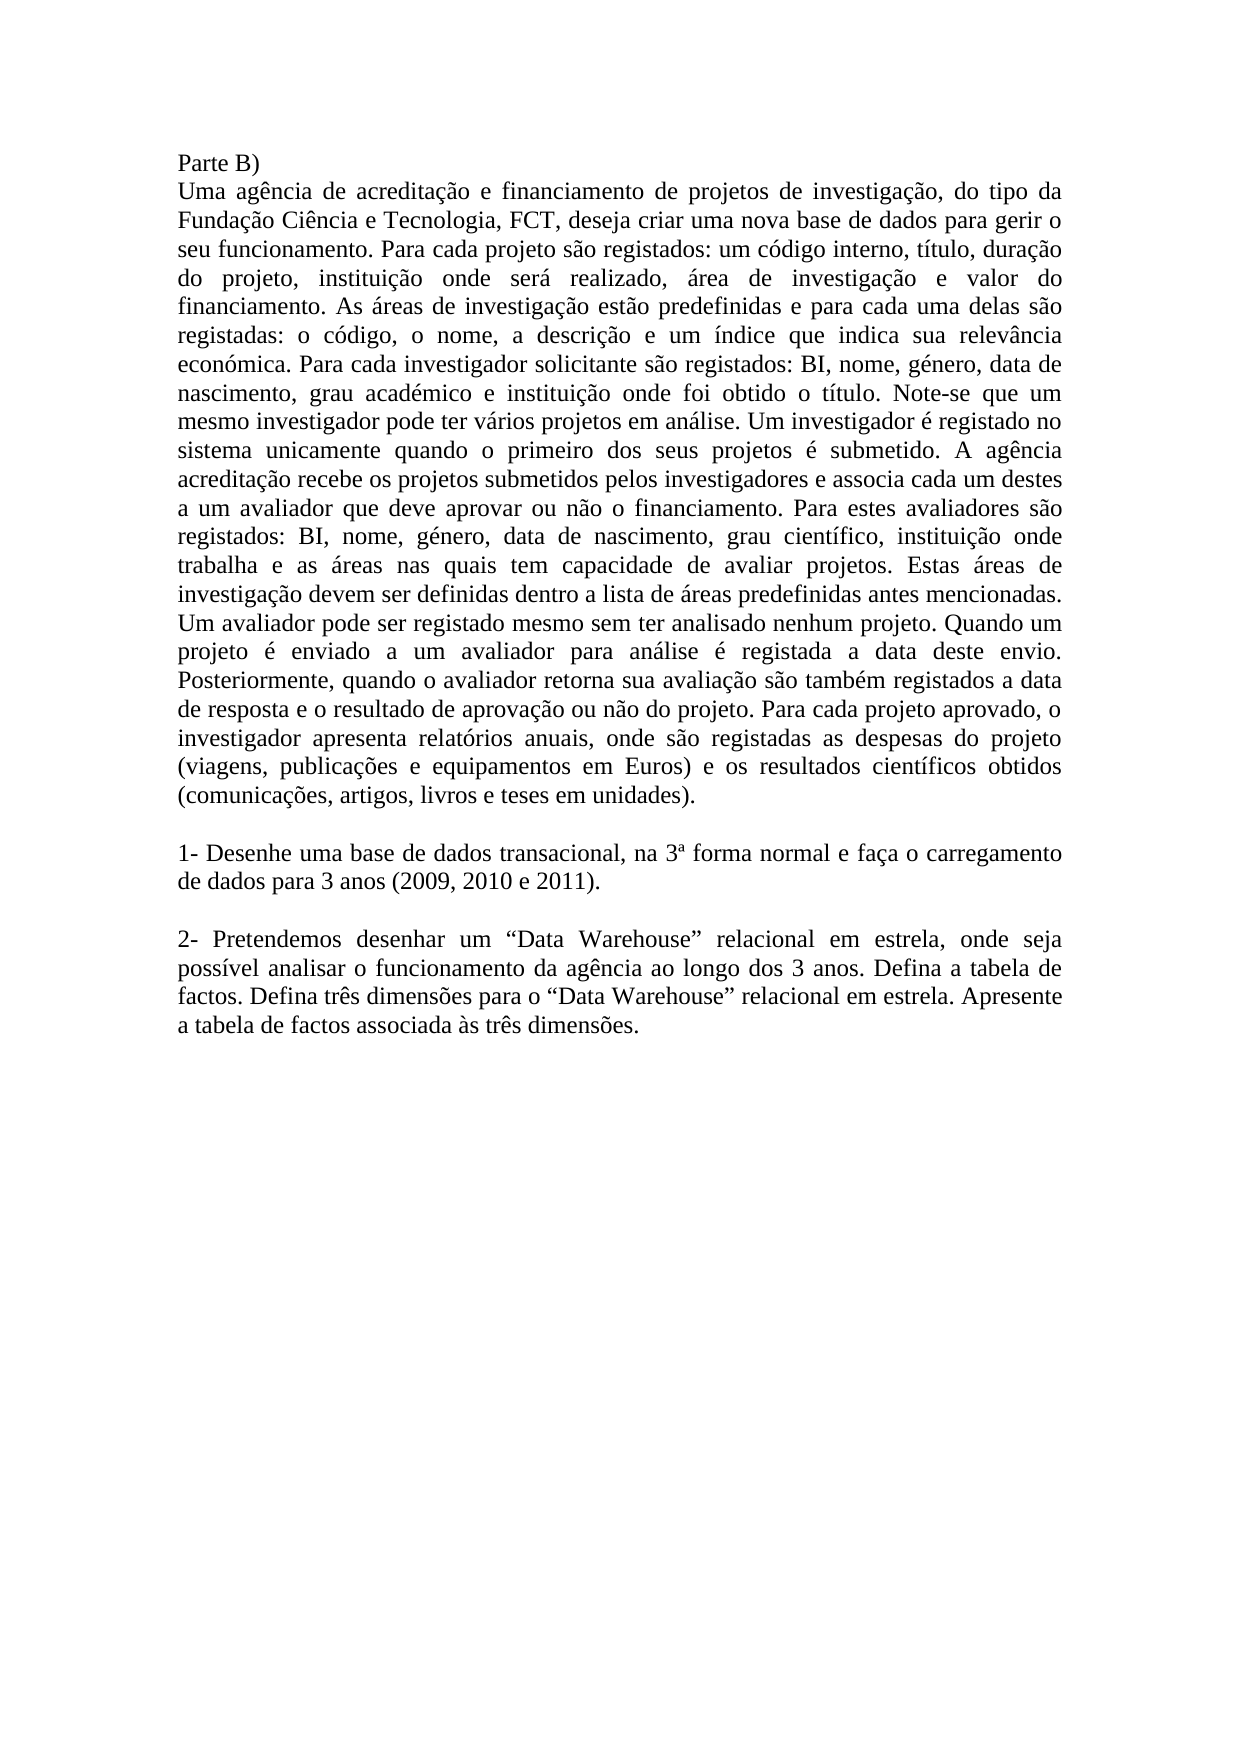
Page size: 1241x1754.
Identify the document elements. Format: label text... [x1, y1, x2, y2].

text Uma agência de acreditação e financiamento de projetos de investigação, do tipo da Fundação Ciência e Tecnologia, FCT, deseja criar uma nova base de dados para gerir o seu funcionamento. Para cada projeto são registados: um código interno, título, duração do projeto, instituição onde será realizado, área de investigação e valor do financiamento. As áreas de investigação estão predefinidas e para cada uma delas são registadas: o código, o nome, a descrição e um índice que indica sua relevância económica. Para cada investigador solicitante são registados: BI, nome, género, data de nascimento, grau académico e instituição onde foi obtido o título. Note-se que um mesmo investigador pode ter vários projetos em análise. Um investigador é registado no sistema unicamente quando o primeiro dos seus projetos é submetido. A agência acreditação recebe os projetos submetidos pelos investigadores e associa cada um destes a um avaliador que deve aprovar ou não o financiamento. Para estes avaliadores são registados: BI, nome, género, data de nascimento, grau científico, instituição onde trabalha e as áreas nas quais tem capacidade de avaliar projetos. Estas áreas de investigação devem ser definidas dentro a lista de áreas predefinidas antes mencionadas. Um avaliador pode ser registado mesmo sem ter analisado nenhum projeto. Quando um projeto é enviado a um avaliador para análise é registada a data deste envio. Posteriormente, quando o avaliador retorna sua avaliação são também registados a data de resposta e o resultado de aprovação ou não do projeto. Para cada projeto aprovado, o investigador apresenta relatórios anuais, onde são registadas as despesas do projeto (viagens, publicações e equipamentos em Euros) e os resultados científicos obtidos (comunicações, artigos, livros e teses em unidades). [177, 176, 1063, 809]
text 1- Desenhe uma base de dados transacional, na 3ª forma normal e faça o carregamento de dados para 3 anos (2009, 2010 e 2011). [177, 838, 1063, 895]
text Parte B) [177, 148, 1063, 176]
text 2- Pretendemos desenhar um “Data Warehouse” relacional em estrela, onde seja possível analisar o funcionamento da agência ao longo dos 3 anos. Defina a tabela de factos. Defina três dimensões para o “Data Warehouse” relacional em estrela. Apresente a tabela de factos associada às três dimensões. [177, 924, 1063, 1039]
